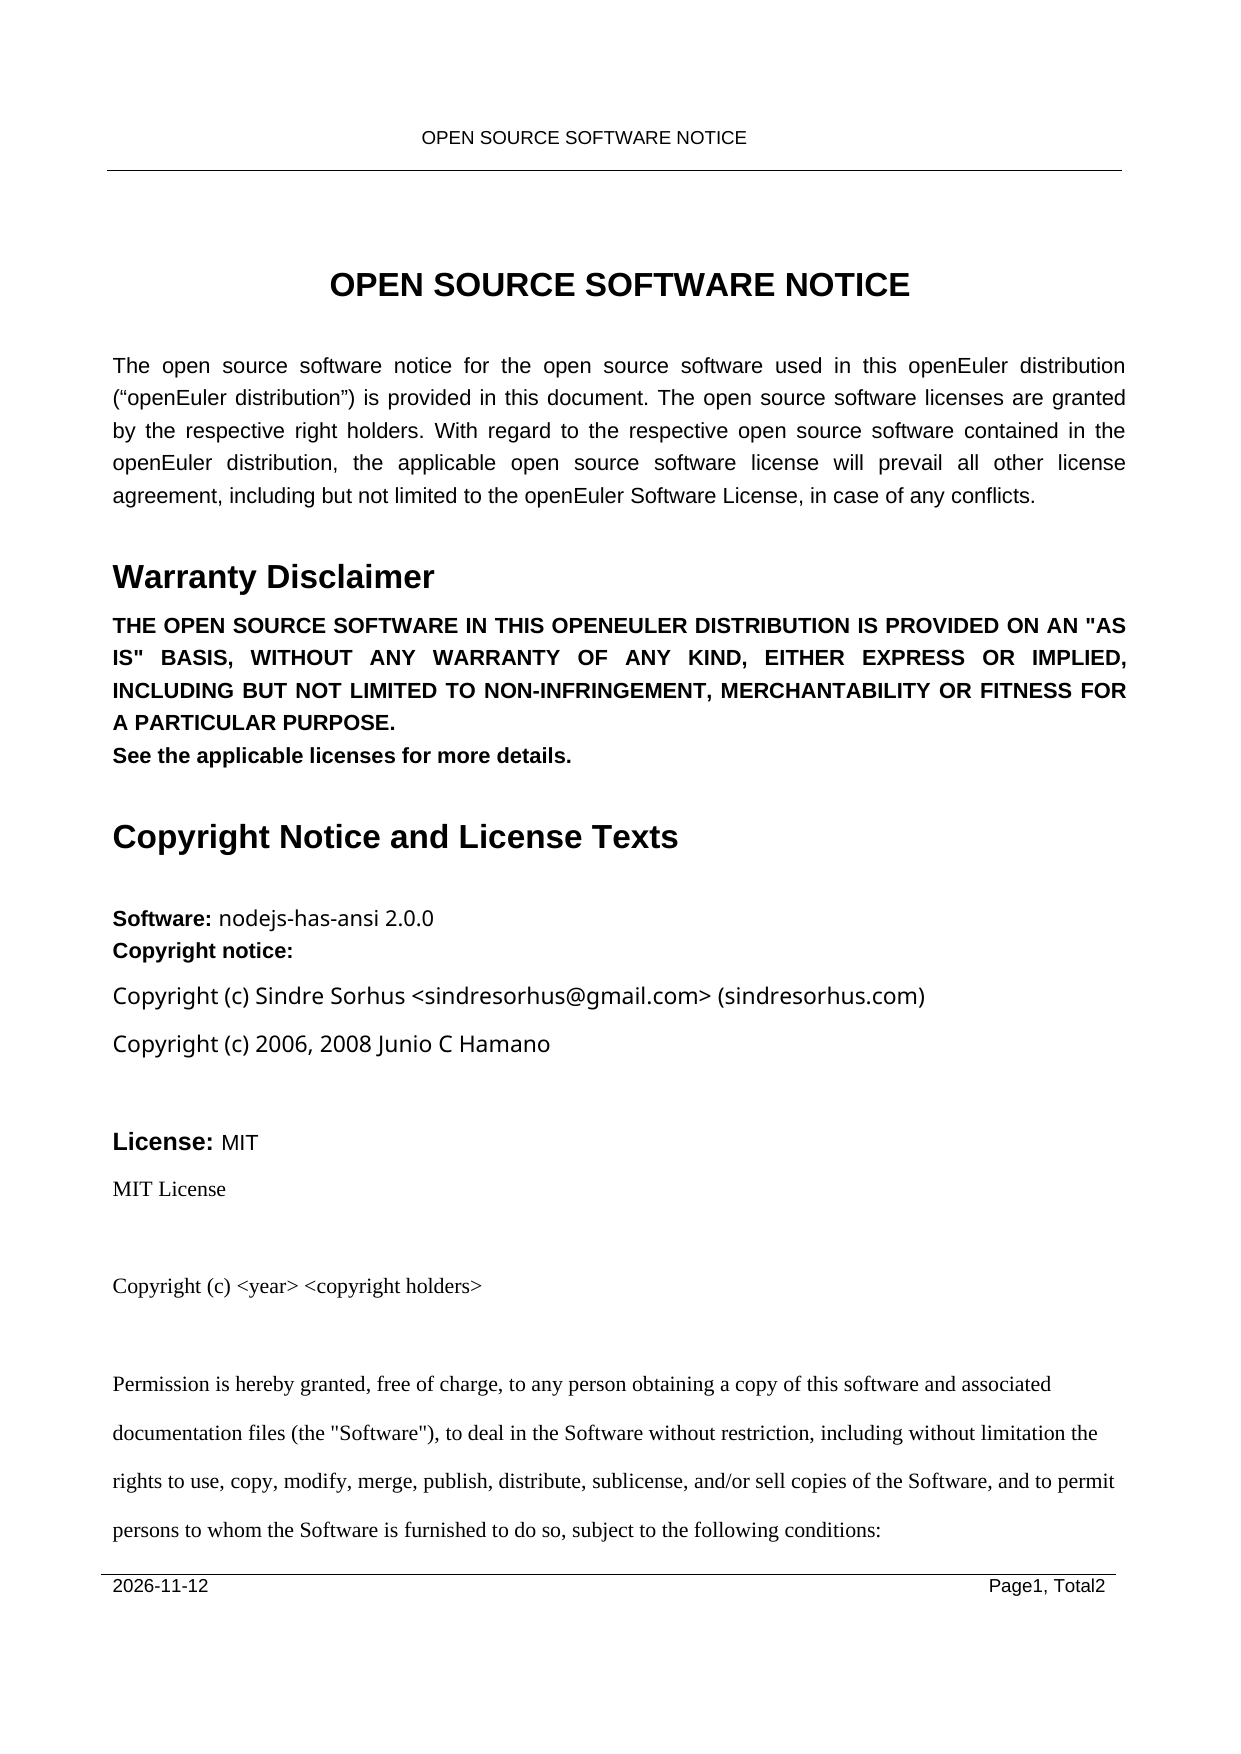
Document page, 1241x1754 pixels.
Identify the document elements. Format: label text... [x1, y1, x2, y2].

text License: MIT [112, 1125, 1128, 1158]
text Software: nodejs-has-ansi 2.0.0 [112, 901, 1128, 934]
text OPEN SOURCE SOFTWARE NOTICE [112, 251, 1128, 316]
text The open source software notice for the open source software used in this openEuler distribution (“openEuler distribution”) is provided in this document. The open source software licenses are granted by the respective right holders. With regard to the respective open source software contained in the openEuler distribution, the applicable open source software license will prevail all other license agreement, including but not limited to the openEuler Software License, in case of any conflicts. [112, 349, 1128, 511]
text Copyright Notice and License Texts [112, 804, 1128, 869]
text Copyright (c) Sindre Sorhus <sindresorhus@gmail.com> (sindresorhus.com) Copyright (c) 2006, 2008 Junio C Hamano [112, 979, 1128, 1109]
text Warranty Disclaimer [112, 544, 1128, 609]
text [112, 1172, 1128, 1546]
text THE OPEN SOURCE SOFTWARE IN THIS OPENEULER DISTRIBUTION IS PROVIDED ON AN "AS IS" BASIS, WITHOUT ANY WARRANTY OF ANY KIND, EITHER EXPRESS OR IMPLIED, INCLUDING BUT NOT LIMITED TO NON-INFRINGEMENT, MERCHANTABILITY OR FITNESS FOR A PARTICULAR PURPOSE. See the applicable licenses for more details. [112, 609, 1128, 771]
text Copyright notice: [112, 934, 1128, 966]
